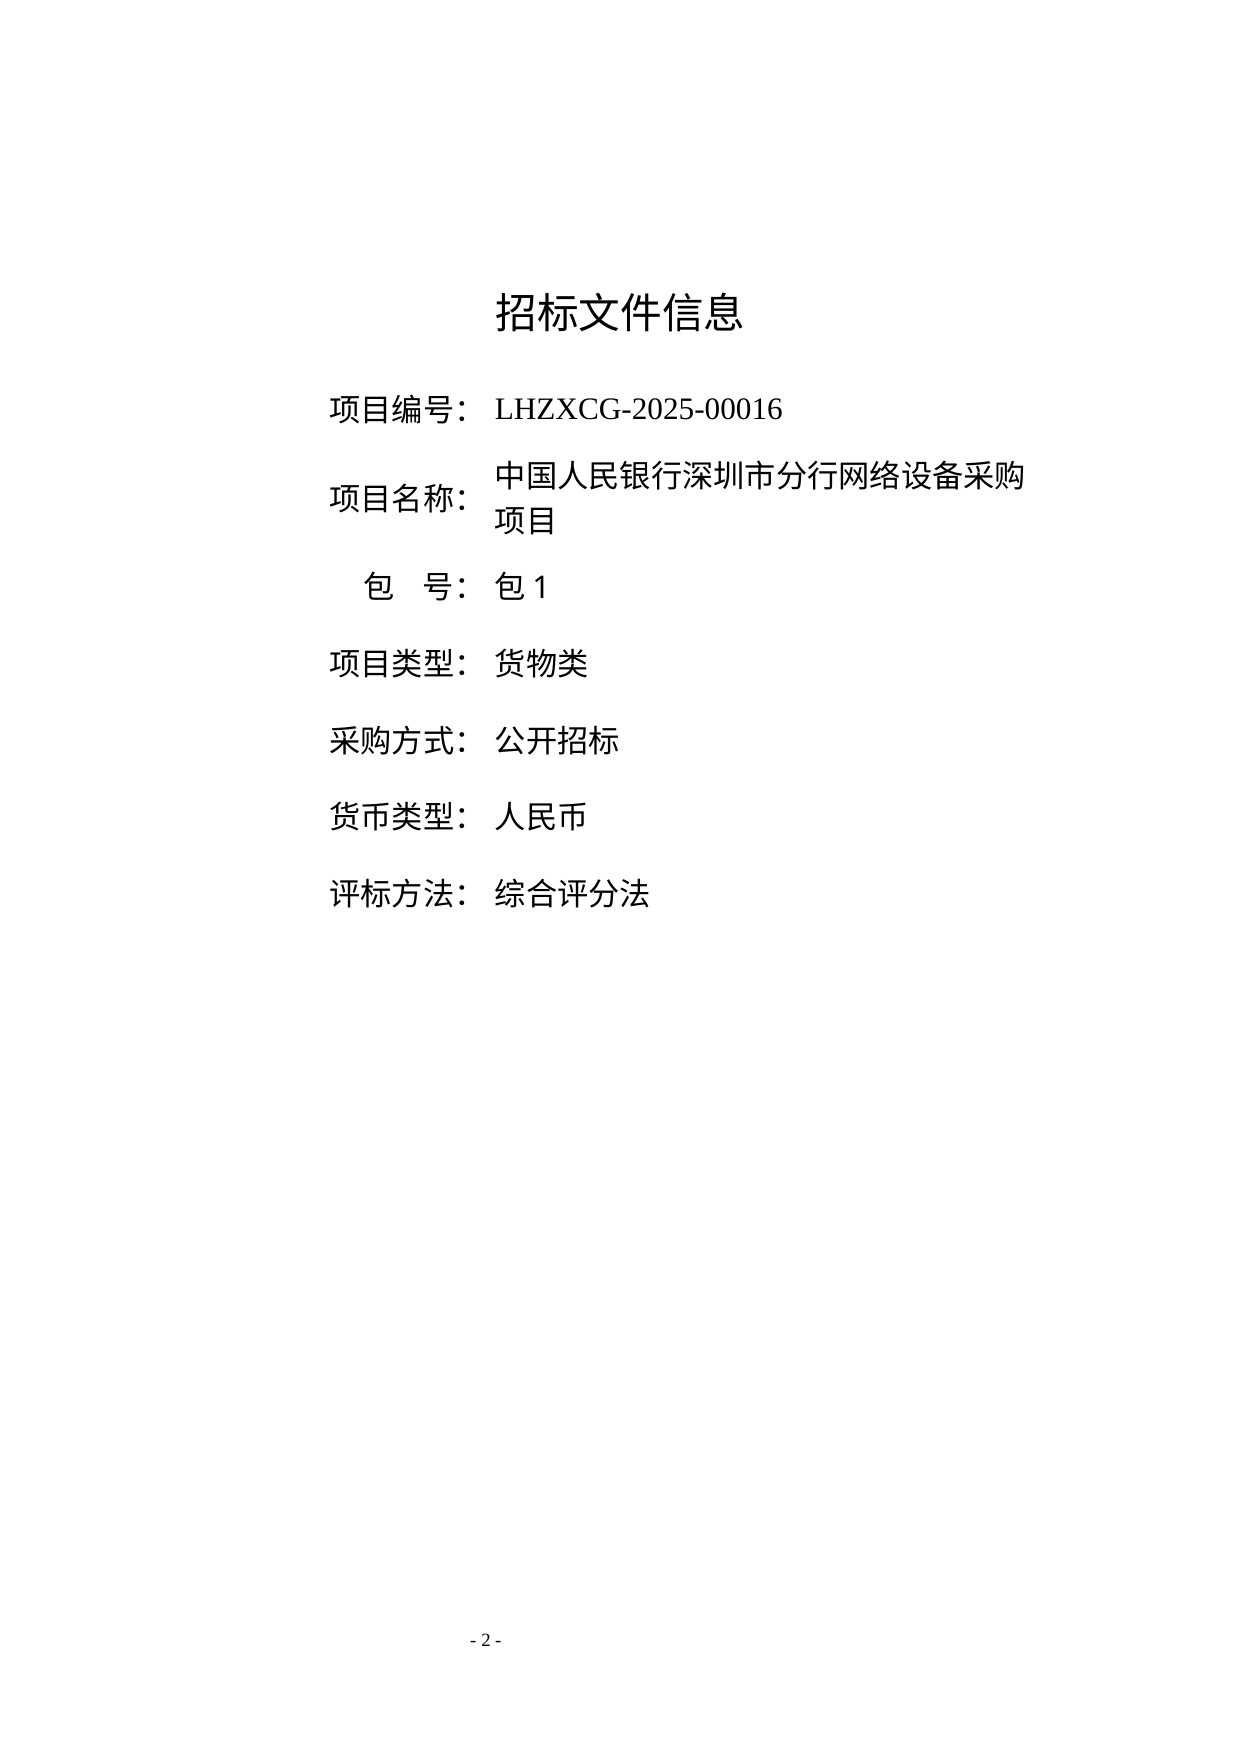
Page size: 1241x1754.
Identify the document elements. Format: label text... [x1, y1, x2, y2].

table_cell 采购方式： [206, 700, 490, 777]
table_cell 评标方法： [206, 854, 490, 931]
table_cell 项目名称： [206, 446, 490, 546]
table_cell 人民币 [490, 777, 1034, 854]
text 招标文件信息 [148, 280, 1092, 340]
table_cell 公开招标 [490, 700, 1034, 777]
table_cell 综合评分法 [490, 854, 1034, 931]
table_header LHZXCG-2025-00016 [490, 370, 1034, 446]
table_cell 包 号： [206, 546, 490, 623]
table_cell 包1 [490, 546, 1034, 623]
table_cell 货币类型： [206, 777, 490, 854]
table_cell 中国人民银行深圳市分行网络设备采购项目 [490, 446, 1034, 546]
table_header 项目编号： [206, 370, 490, 446]
table_cell 货物类 [490, 623, 1034, 700]
table_cell 项目类型： [206, 623, 490, 700]
